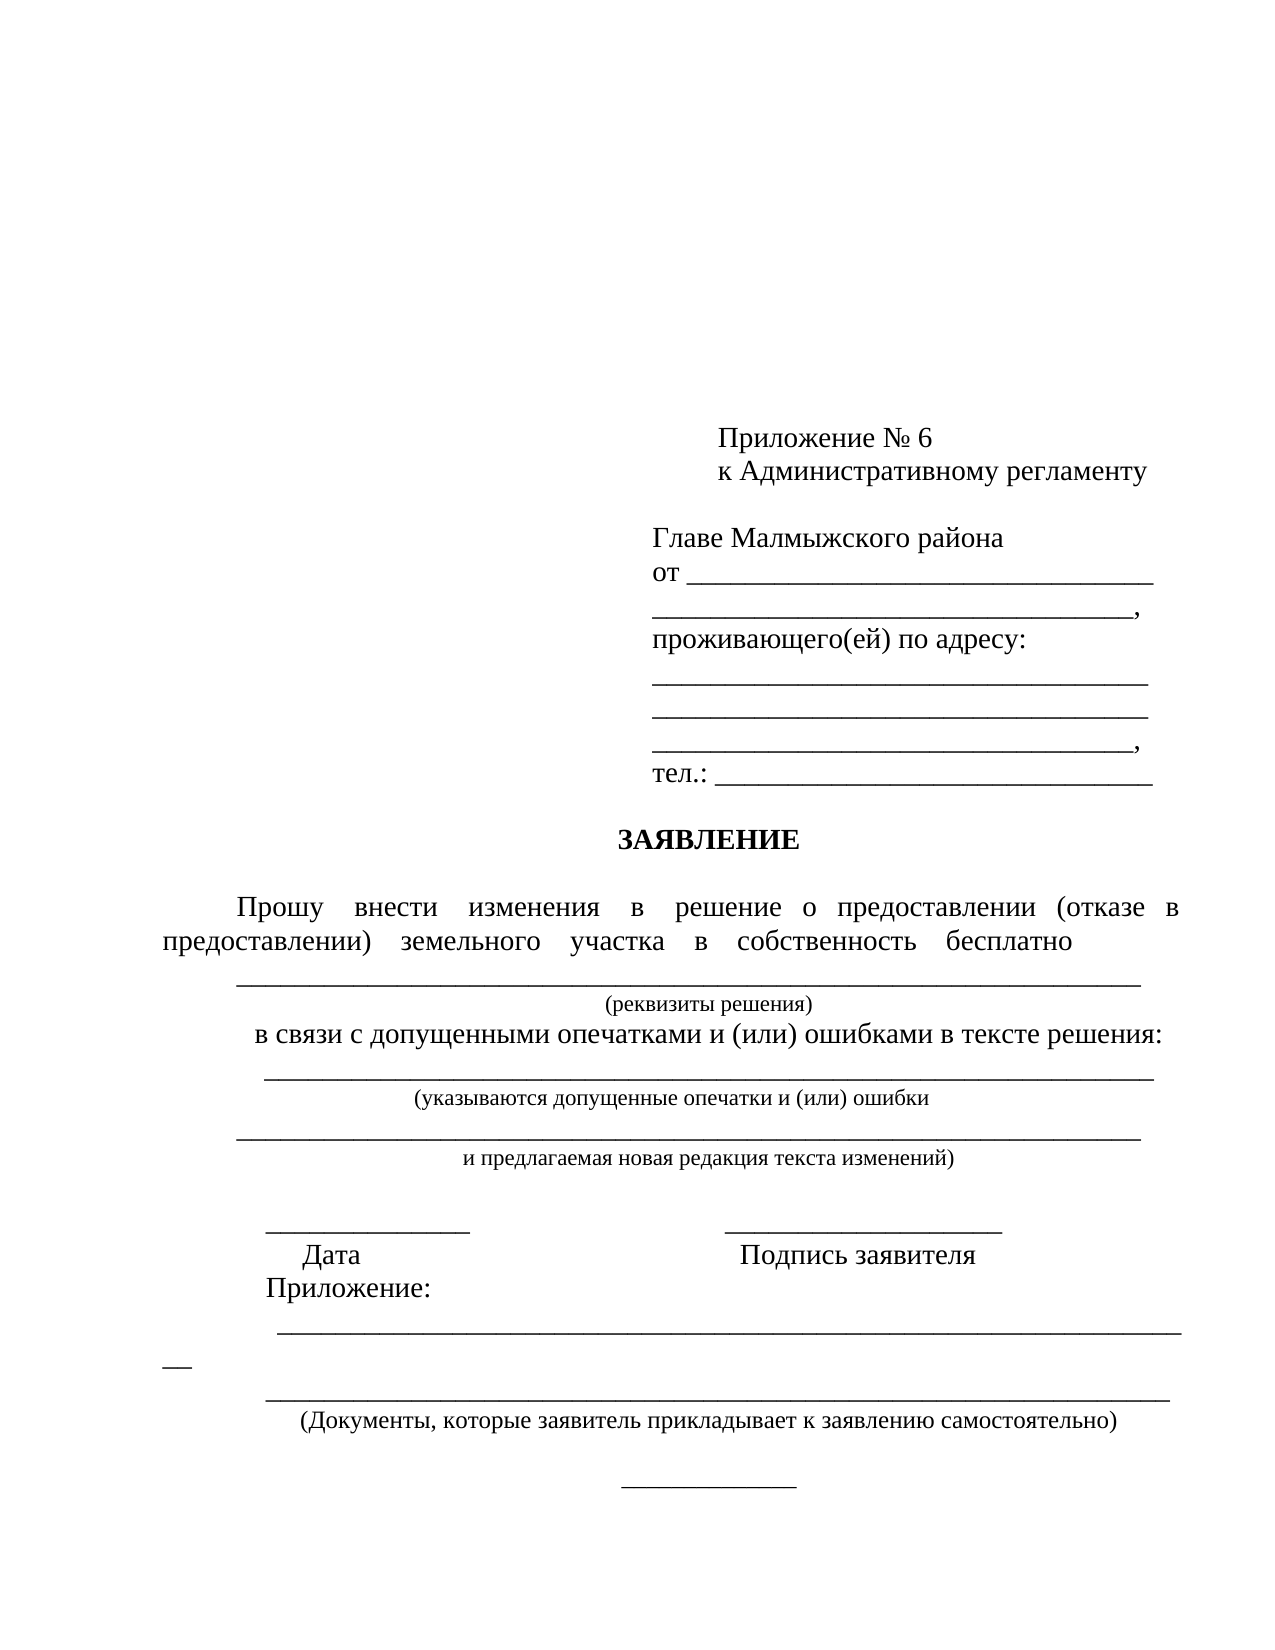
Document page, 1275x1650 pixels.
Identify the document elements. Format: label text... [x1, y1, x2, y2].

text ______________ ___________________ [162, 1203, 1181, 1237]
text ______________ [162, 1462, 1181, 1491]
text Приложение: [162, 1271, 1181, 1304]
text __________________________________ [162, 655, 1181, 688]
text _________________________________, [162, 588, 1181, 621]
text и предлагаемая новая редакция текста изменений) [162, 1143, 1181, 1170]
text ______________________________________________________________ [162, 1110, 1181, 1143]
text _____________________________________________________________ (указываются допущенные опечатки и (или) ошибки [162, 1050, 1181, 1110]
text к Административному регламенту [162, 453, 1181, 487]
text в связи с допущенными опечатками и (или) ошибками в тексте решения: [162, 1017, 1181, 1050]
text Приложение № 6 [162, 420, 1181, 453]
text ______________________________________________________________ [162, 1371, 1181, 1405]
text Прошу внести изменения в решение о предоставлении (отказе в предоставлении) земельного участка в собственность бесплатно [162, 889, 1181, 957]
text Главе Малмыжского района [162, 521, 1181, 554]
text Дата Подпись заявителя [162, 1237, 1181, 1271]
text _________________________________, [162, 722, 1181, 755]
text ________________________________________________________________ [162, 1304, 1181, 1371]
text тел.: ______________________________ [162, 755, 1181, 789]
text __________________________________ [162, 688, 1181, 722]
text ЗАЯВЛЕНИЕ [162, 822, 1181, 856]
text от ________________________________ [162, 554, 1181, 588]
text проживающего(ей) по адресу: [162, 621, 1181, 655]
text (реквизиты решения) [162, 990, 1181, 1017]
text (Документы, которые заявитель прикладывает к заявлению самостоятельно) [162, 1405, 1181, 1433]
text ______________________________________________________________ [162, 957, 1181, 990]
